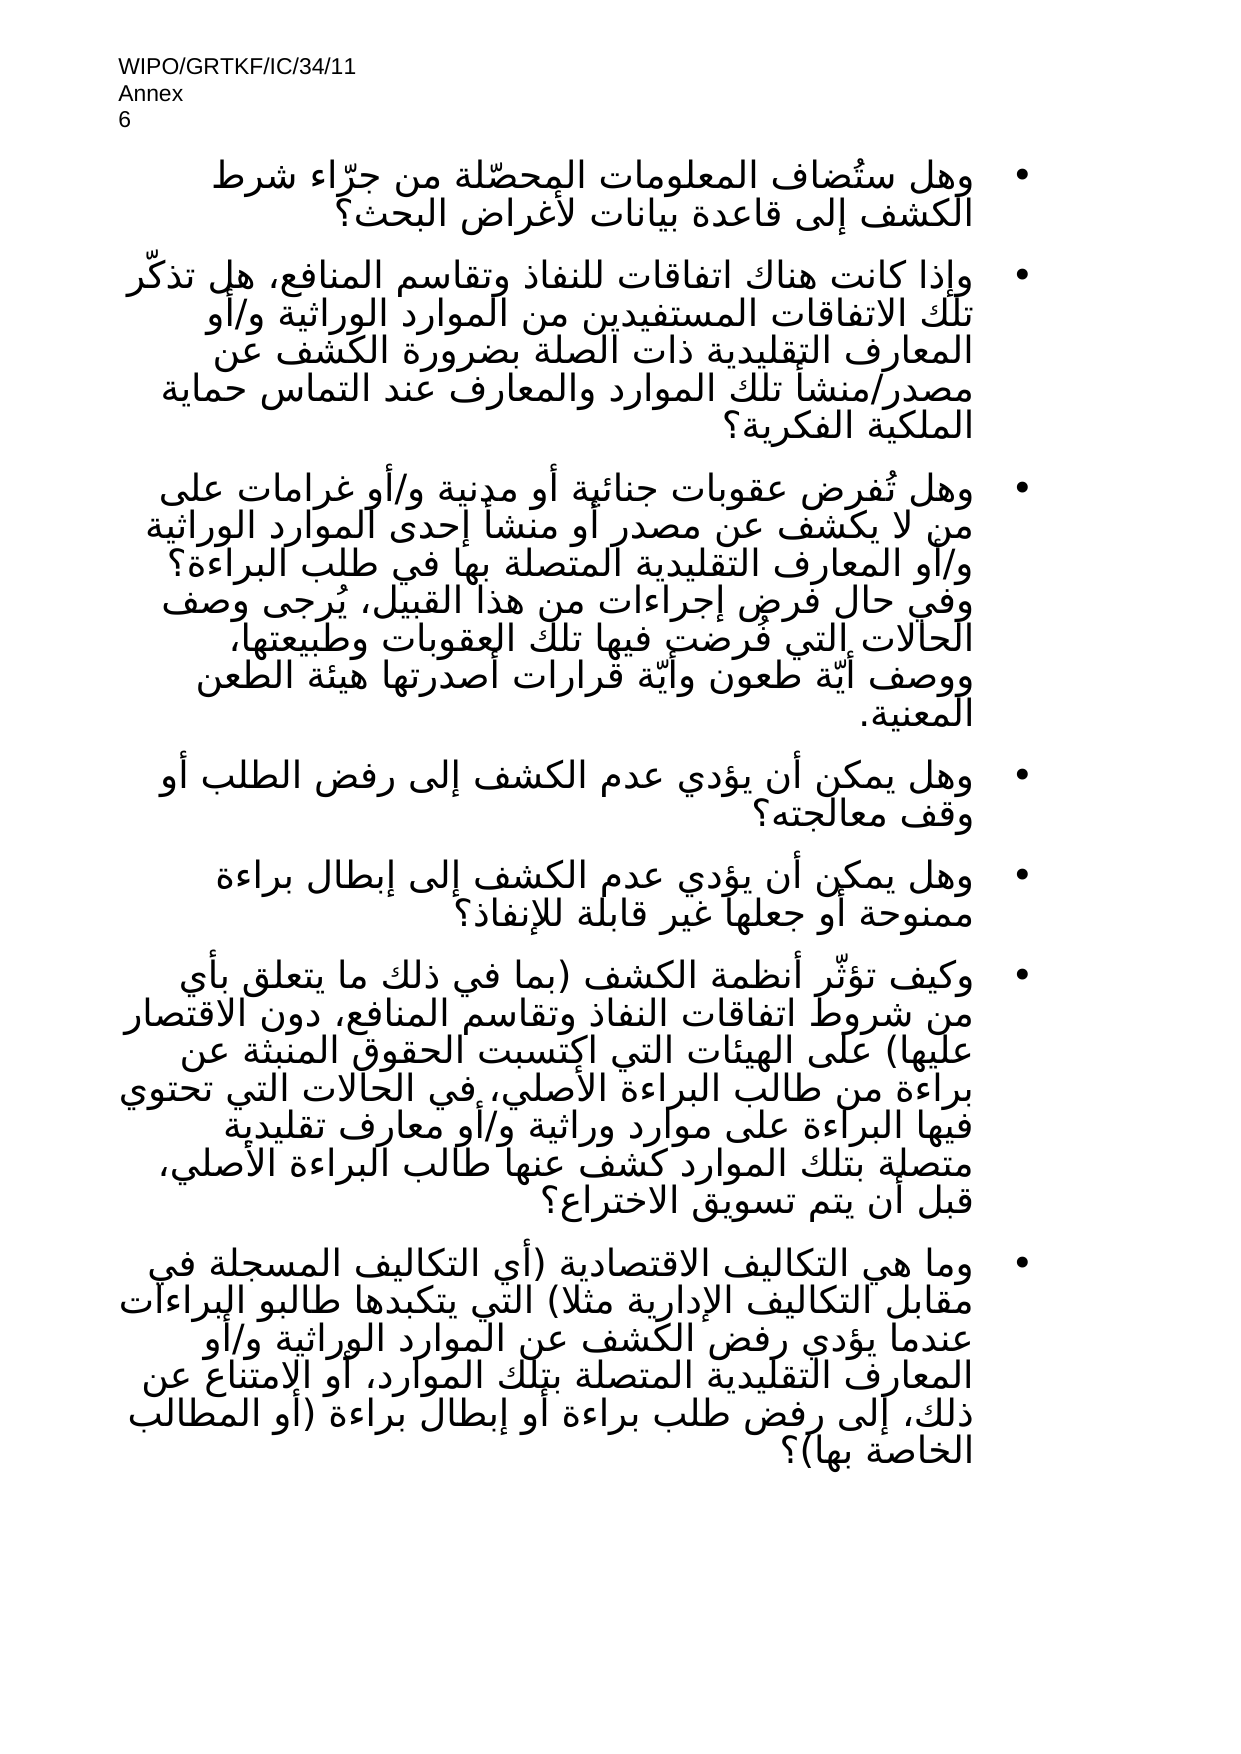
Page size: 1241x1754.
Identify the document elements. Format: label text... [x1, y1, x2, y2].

text • وكيف تؤثّر أنظمة الكشف (بما في ذلك ما يتعلق بأي من شروط اتفاقات النفاذ وتقاسم المنافع، دون الاقتصار عليها) على الهيئات التي اكتسبت الحقوق المنبثة عن براءة من طالب البراءة الأصلي، في الحالات التي تحتوي فيها البراءة على موارد وراثية و/أو معارف تقليدية متصلة بتلك الموارد كشف عنها طالب البراءة الأصلي، قبل أن يتم تسويق الاختراع؟ [118, 958, 1033, 1221]
text • وهل يمكن أن يؤدي عدم الكشف إلى إبطال براءة ممنوحة أو جعلها غير قابلة للإنفاذ؟ [118, 858, 1033, 933]
text • وهل تُفرض عقوبات جنائية أو مدنية و/أو غرامات على من لا يكشف عن مصدر أو منشأ إحدى الموارد الوراثية و/أو المعارف التقليدية المتصلة بها في طلب البراءة؟ وفي حال فرض إجراءات من هذا القبيل، يُرجى وصف الحالات التي فُرضت فيها تلك العقوبات وطبيعتها، ووصف أيّة طعون وأيّة قرارات أصدرتها هيئة الطعن المعنية. [118, 471, 1033, 733]
text • وهل يمكن أن يؤدي عدم الكشف إلى رفض الطلب أو وقف معالجته؟ [118, 758, 1033, 833]
text • وهل ستُضاف المعلومات المحصّلة من جرّاء شرط الكشف إلى قاعدة بيانات لأغراض البحث؟ [118, 158, 1033, 233]
text • وما هي التكاليف الاقتصادية (أي التكاليف المسجلة في مقابل التكاليف الإدارية مثلا) التي يتكبدها طالبو البراءات عندما يؤدي رفض الكشف عن الموارد الوراثية و/أو المعارف التقليدية المتصلة بتلك الموارد، أو الامتناع عن ذلك، إلى رفض طلب براءة أو إبطال براءة (أو المطالب الخاصة بها)؟ [118, 1246, 1033, 1471]
text • وإذا كانت هناك اتفاقات للنفاذ وتقاسم المنافع، هل تذكّر تلك الاتفاقات المستفيدين من الموارد الوراثية و/أو المعارف التقليدية ذات الصلة بضرورة الكشف عن مصدر/منشأ تلك الموارد والمعارف عند التماس حماية الملكية الفكرية؟ [118, 258, 1033, 446]
